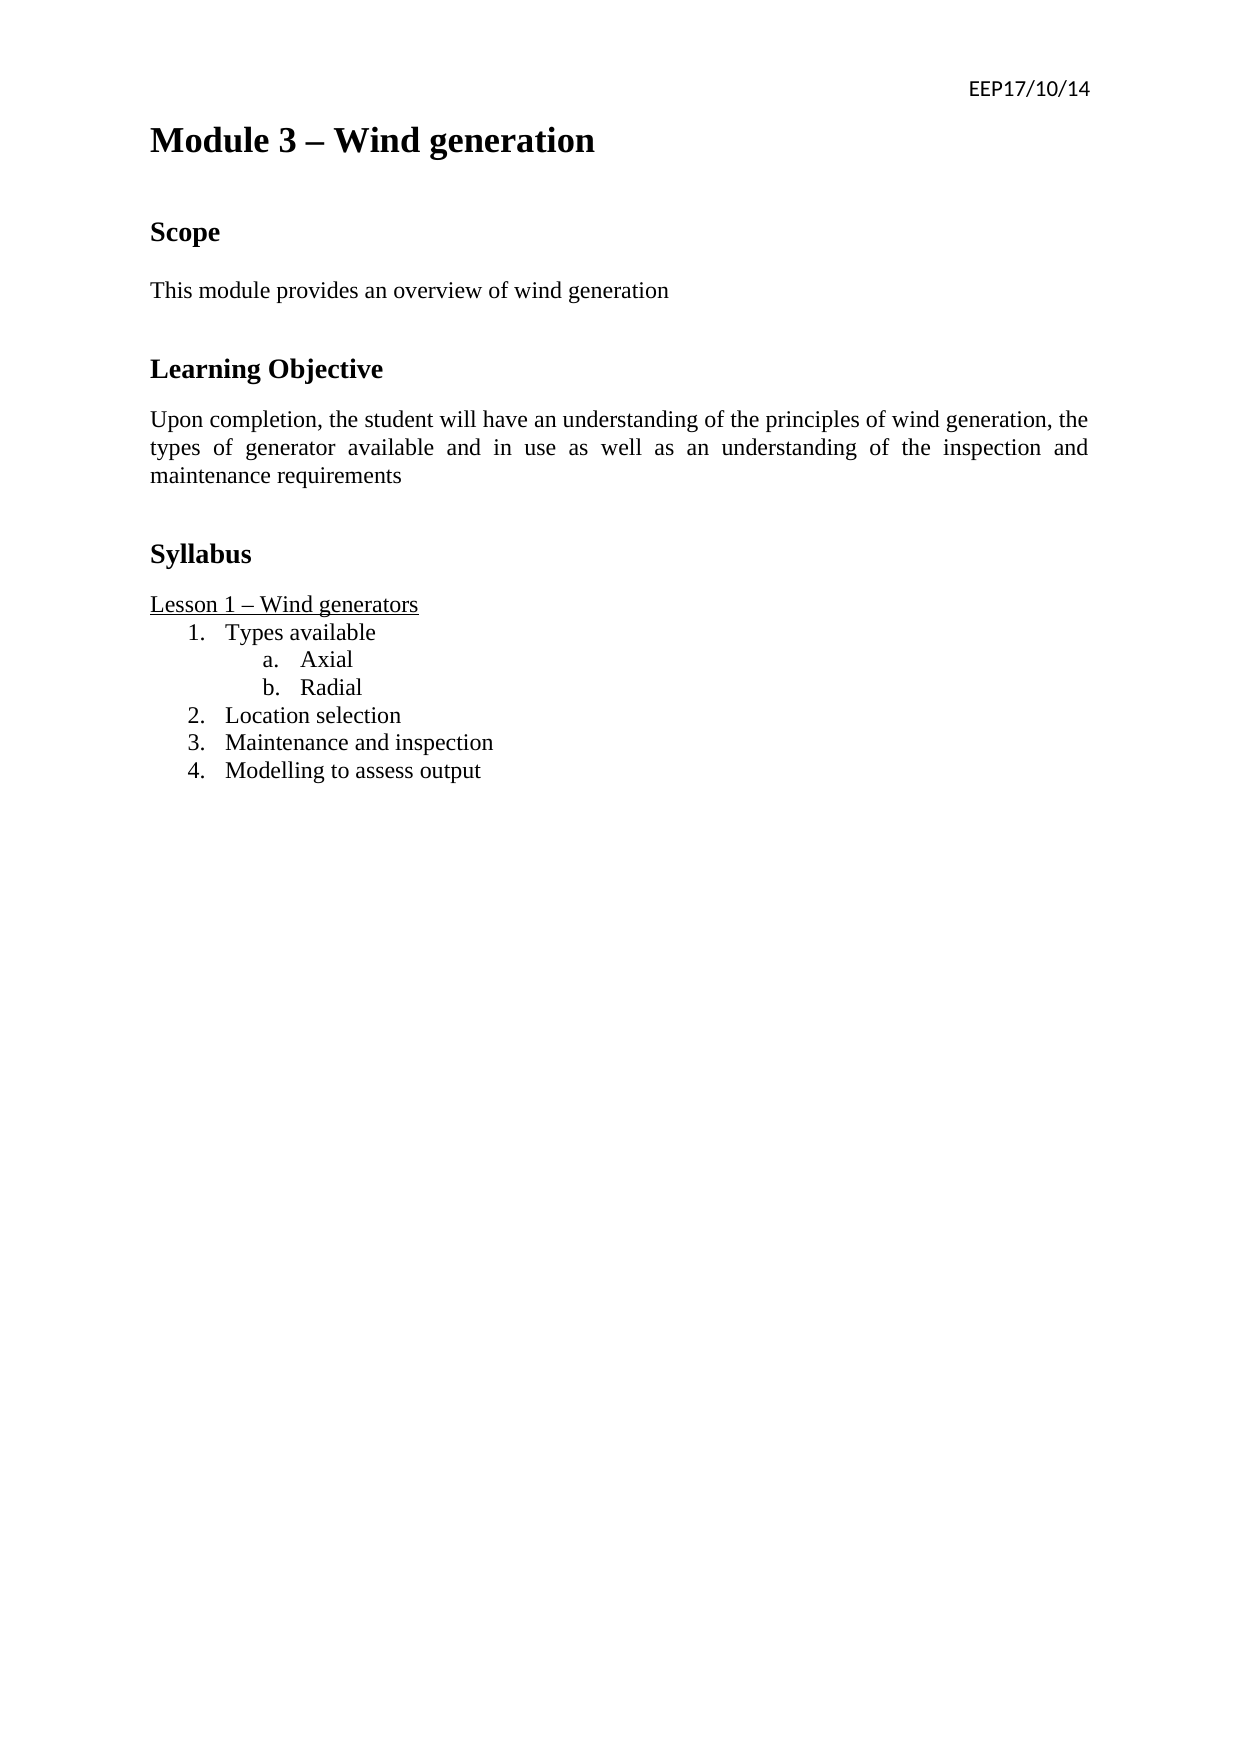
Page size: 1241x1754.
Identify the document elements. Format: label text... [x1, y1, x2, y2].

list Radial [262, 673, 1090, 701]
text Lesson 1 – Wind generators [150, 590, 1090, 618]
list Modelling to assess output [187, 756, 1090, 783]
text Scope [150, 215, 1090, 248]
list Axial [262, 646, 1090, 673]
list Maintenance and inspection [187, 728, 1090, 756]
text This module provides an overview of wind generation [150, 275, 1090, 303]
text Learning Objective [150, 352, 1090, 384]
list Types available [187, 618, 1090, 646]
list Location selection [187, 701, 1090, 728]
text Module 3 – Wind generation [150, 118, 1090, 160]
text Syllabus [150, 537, 1090, 569]
text Upon completion, the student will have an understanding of the principles of wind generation, the types of generator available and in use as well as an understanding of the inspection and maintenance requirements [150, 405, 1090, 489]
